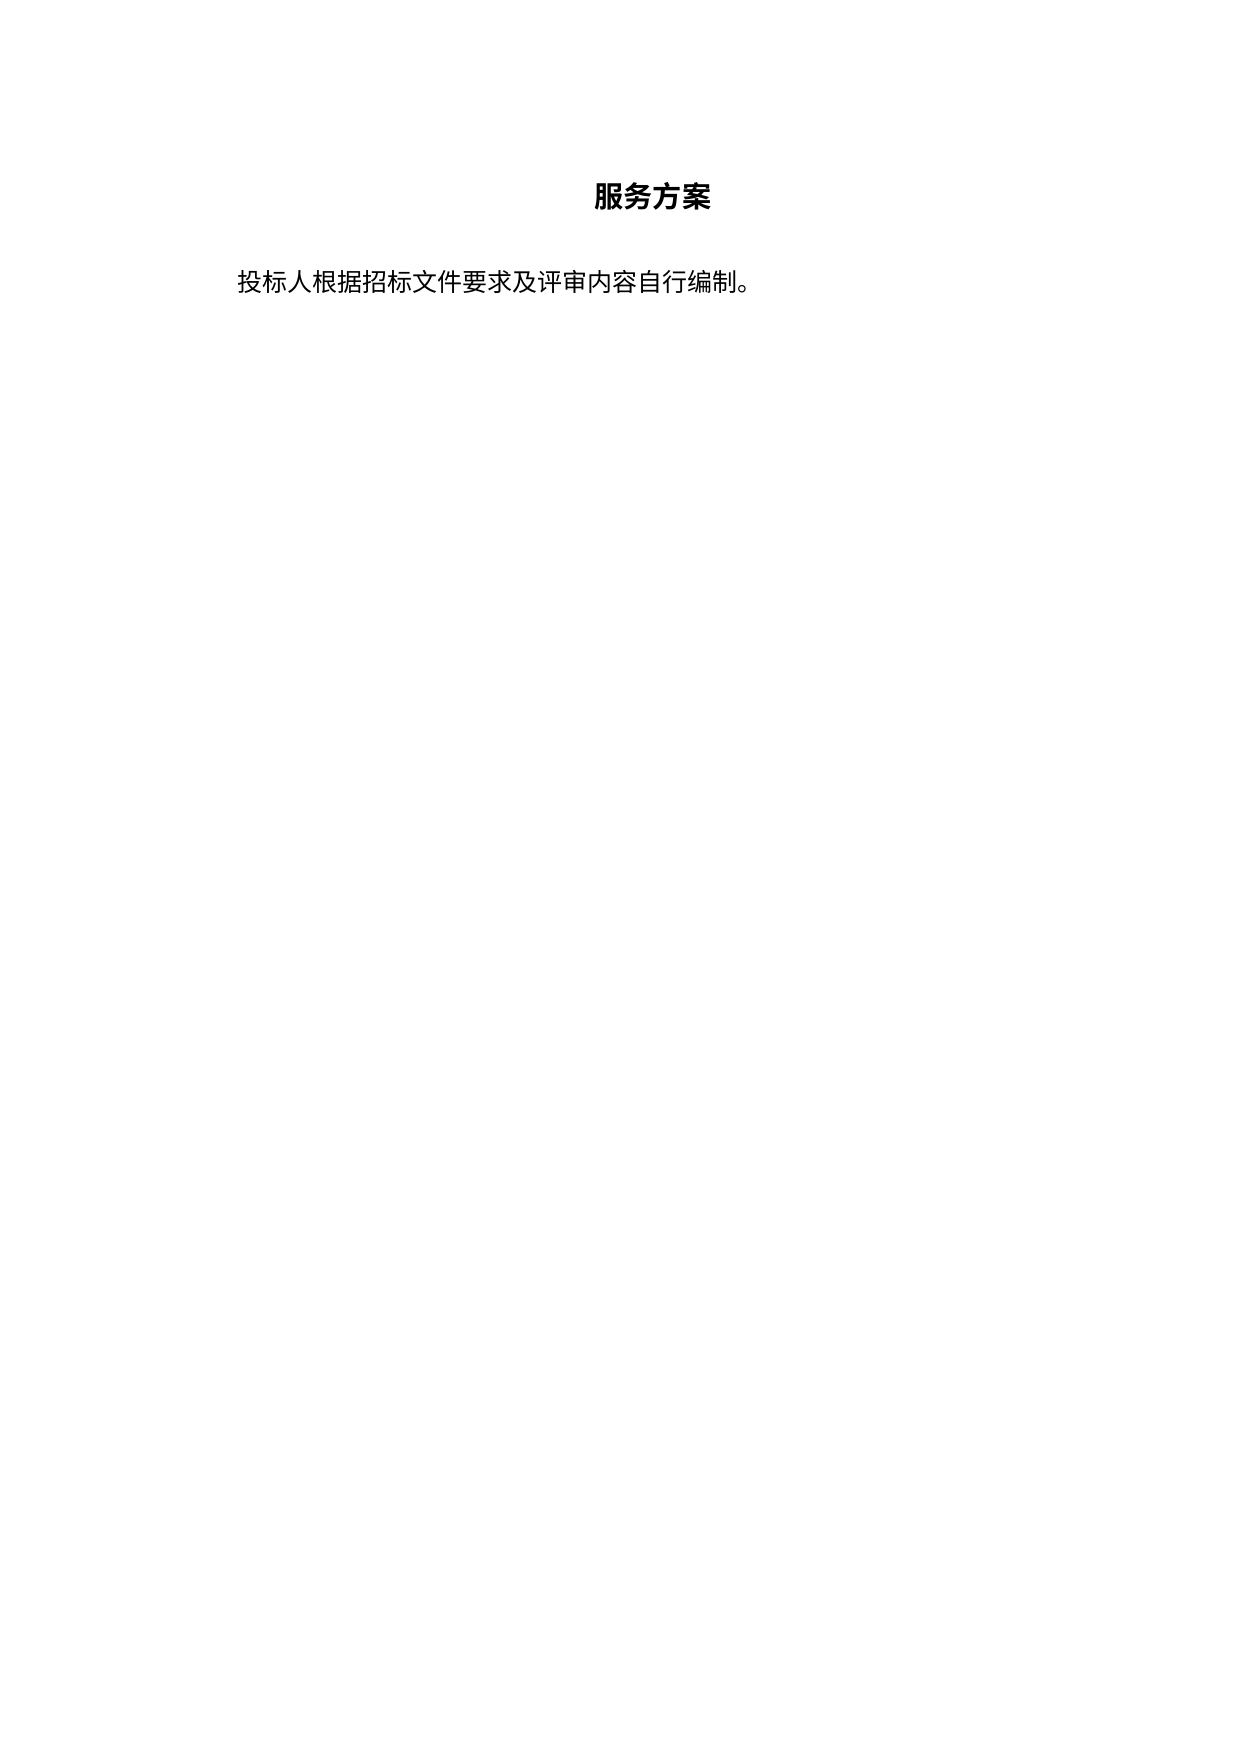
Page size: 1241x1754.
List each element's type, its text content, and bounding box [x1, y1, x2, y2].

text 服务方案 [187, 162, 1053, 227]
text 投标人根据招标文件要求及评审内容自行编制。 [187, 248, 1053, 313]
